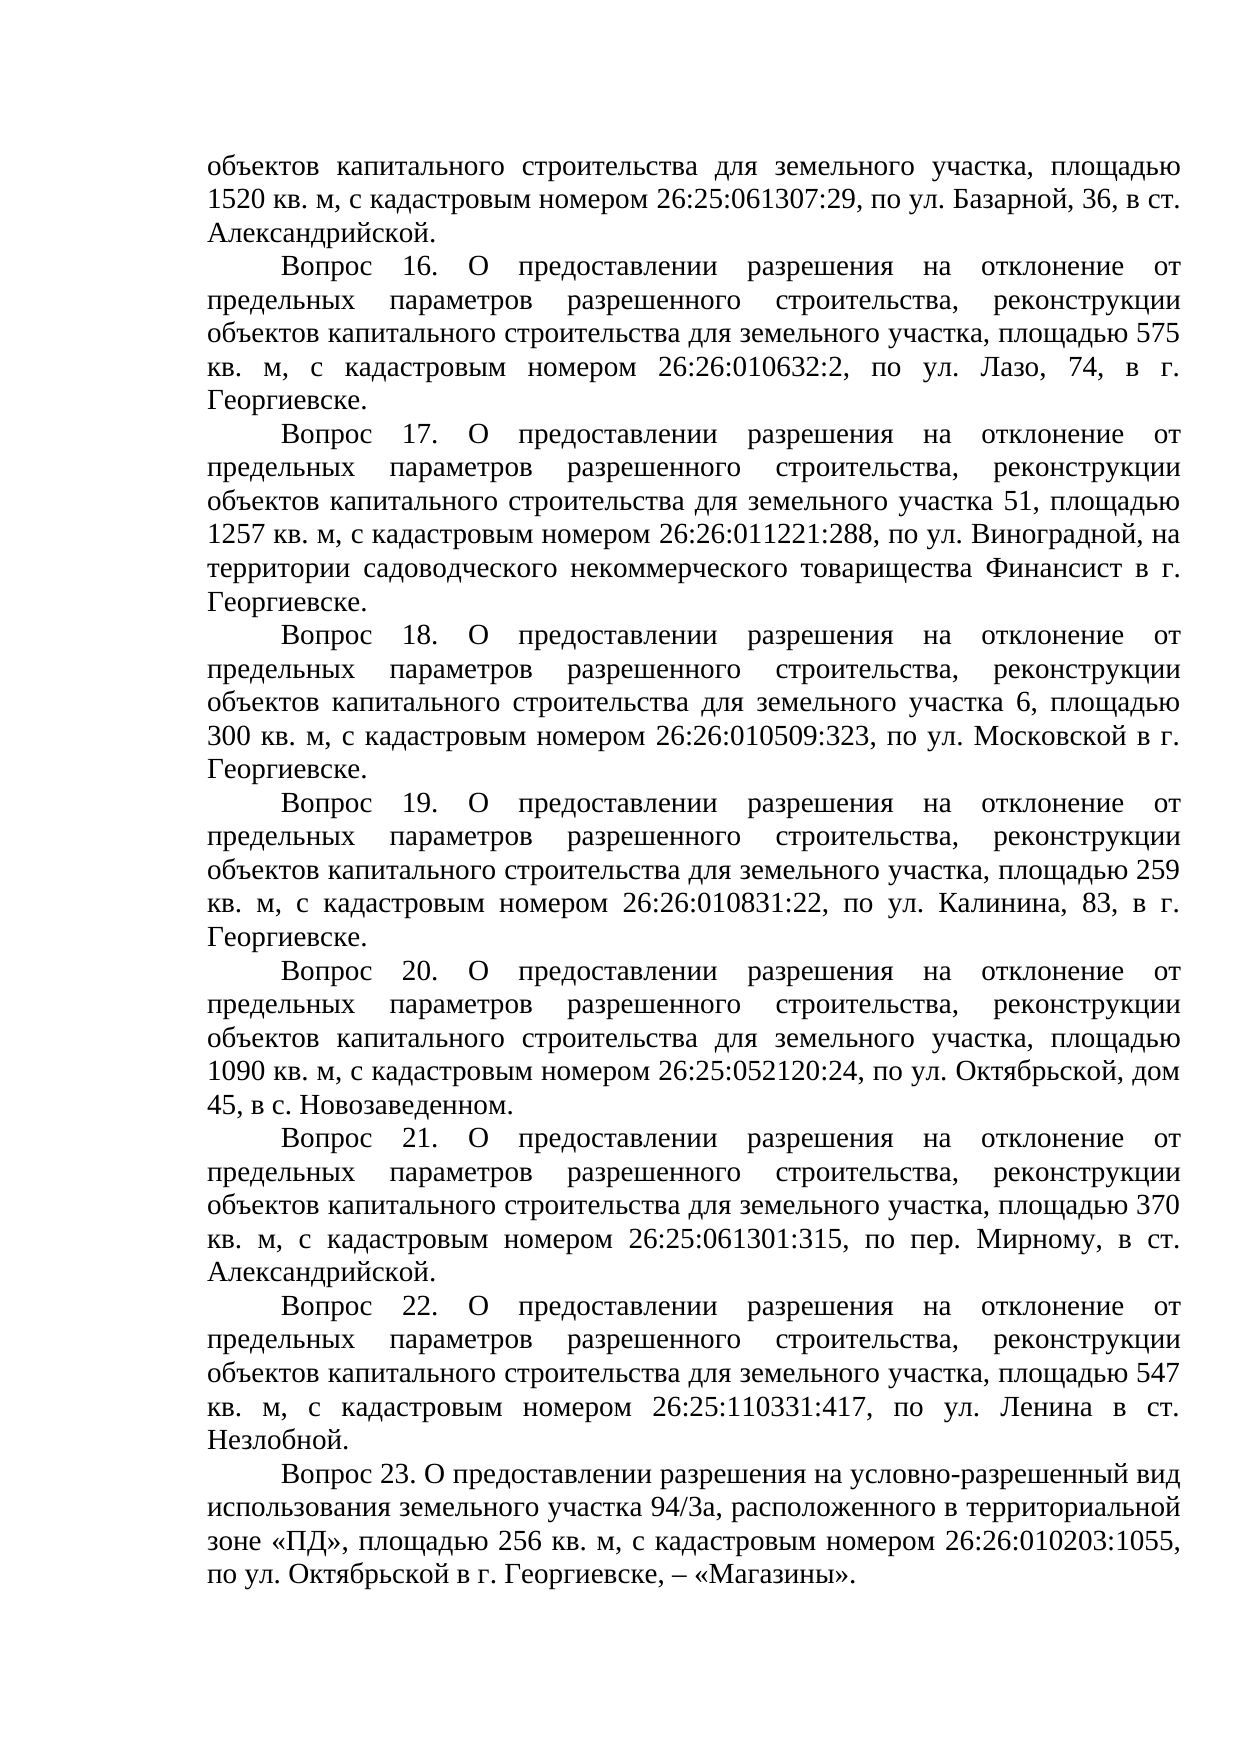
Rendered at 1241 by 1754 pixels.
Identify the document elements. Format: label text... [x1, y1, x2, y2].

text Вопрос 19. О предоставлении разрешения на отклонение от предельных параметров разрешенного строительства, реконструкции объектов капитального строительства для земельного участка, площадью 259 кв. м, с кадастровым номером 26:26:010831:22, по ул. Калинина, 83, в г. Георгиевске. [207, 785, 1181, 953]
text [207, 148, 1181, 248]
text Вопрос 20. О предоставлении разрешения на отклонение от предельных параметров разрешенного строительства, реконструкции объектов капитального строительства для земельного участка, площадью 1090 кв. м, с кадастровым номером 26:25:052120:24, по ул. Октябрьской, дом 45, в с. Новозаведенном. [207, 953, 1181, 1120]
text Вопрос 23. О предоставлении разрешения на условно-разрешенный вид использования земельного участка 94/3а, расположенного в территориальной зоне «ПД», площадью 256 кв. м, с кадастровым номером 26:26:010203:1055, по ул. Октябрьской в г. Георгиевске, – «Магазины». [207, 1456, 1181, 1590]
text Вопрос 16. О предоставлении разрешения на отклонение от предельных параметров разрешенного строительства, реконструкции объектов капитального строительства для земельного участка, площадью 575 кв. м, с кадастровым номером 26:26:010632:2, по ул. Лазо, 74, в г. Георгиевске. [207, 248, 1181, 416]
text Вопрос 17. О предоставлении разрешения на отклонение от предельных параметров разрешенного строительства, реконструкции объектов капитального строительства для земельного участка 51, площадью 1257 кв. м, с кадастровым номером 26:26:011221:288, по ул. Виноградной, на территории садоводческого некоммерческого товарищества Финансист в г. Георгиевске. [207, 416, 1181, 617]
text Вопрос 18. О предоставлении разрешения на отклонение от предельных параметров разрешенного строительства, реконструкции объектов капитального строительства для земельного участка 6, площадью 300 кв. м, с кадастровым номером 26:26:010509:323, по ул. Московской в г. Георгиевске. [207, 617, 1181, 785]
text Вопрос 22. О предоставлении разрешения на отклонение от предельных параметров разрешенного строительства, реконструкции объектов капитального строительства для земельного участка, площадью 547 кв. м, с кадастровым номером 26:25:110331:417, по ул. Ленина в ст. Незлобной. [207, 1288, 1181, 1456]
text Вопрос 21. О предоставлении разрешения на отклонение от предельных параметров разрешенного строительства, реконструкции объектов капитального строительства для земельного участка, площадью 370 кв. м, с кадастровым номером 26:25:061301:315, по пер. Мирному, в ст. Александрийской. [207, 1120, 1181, 1288]
